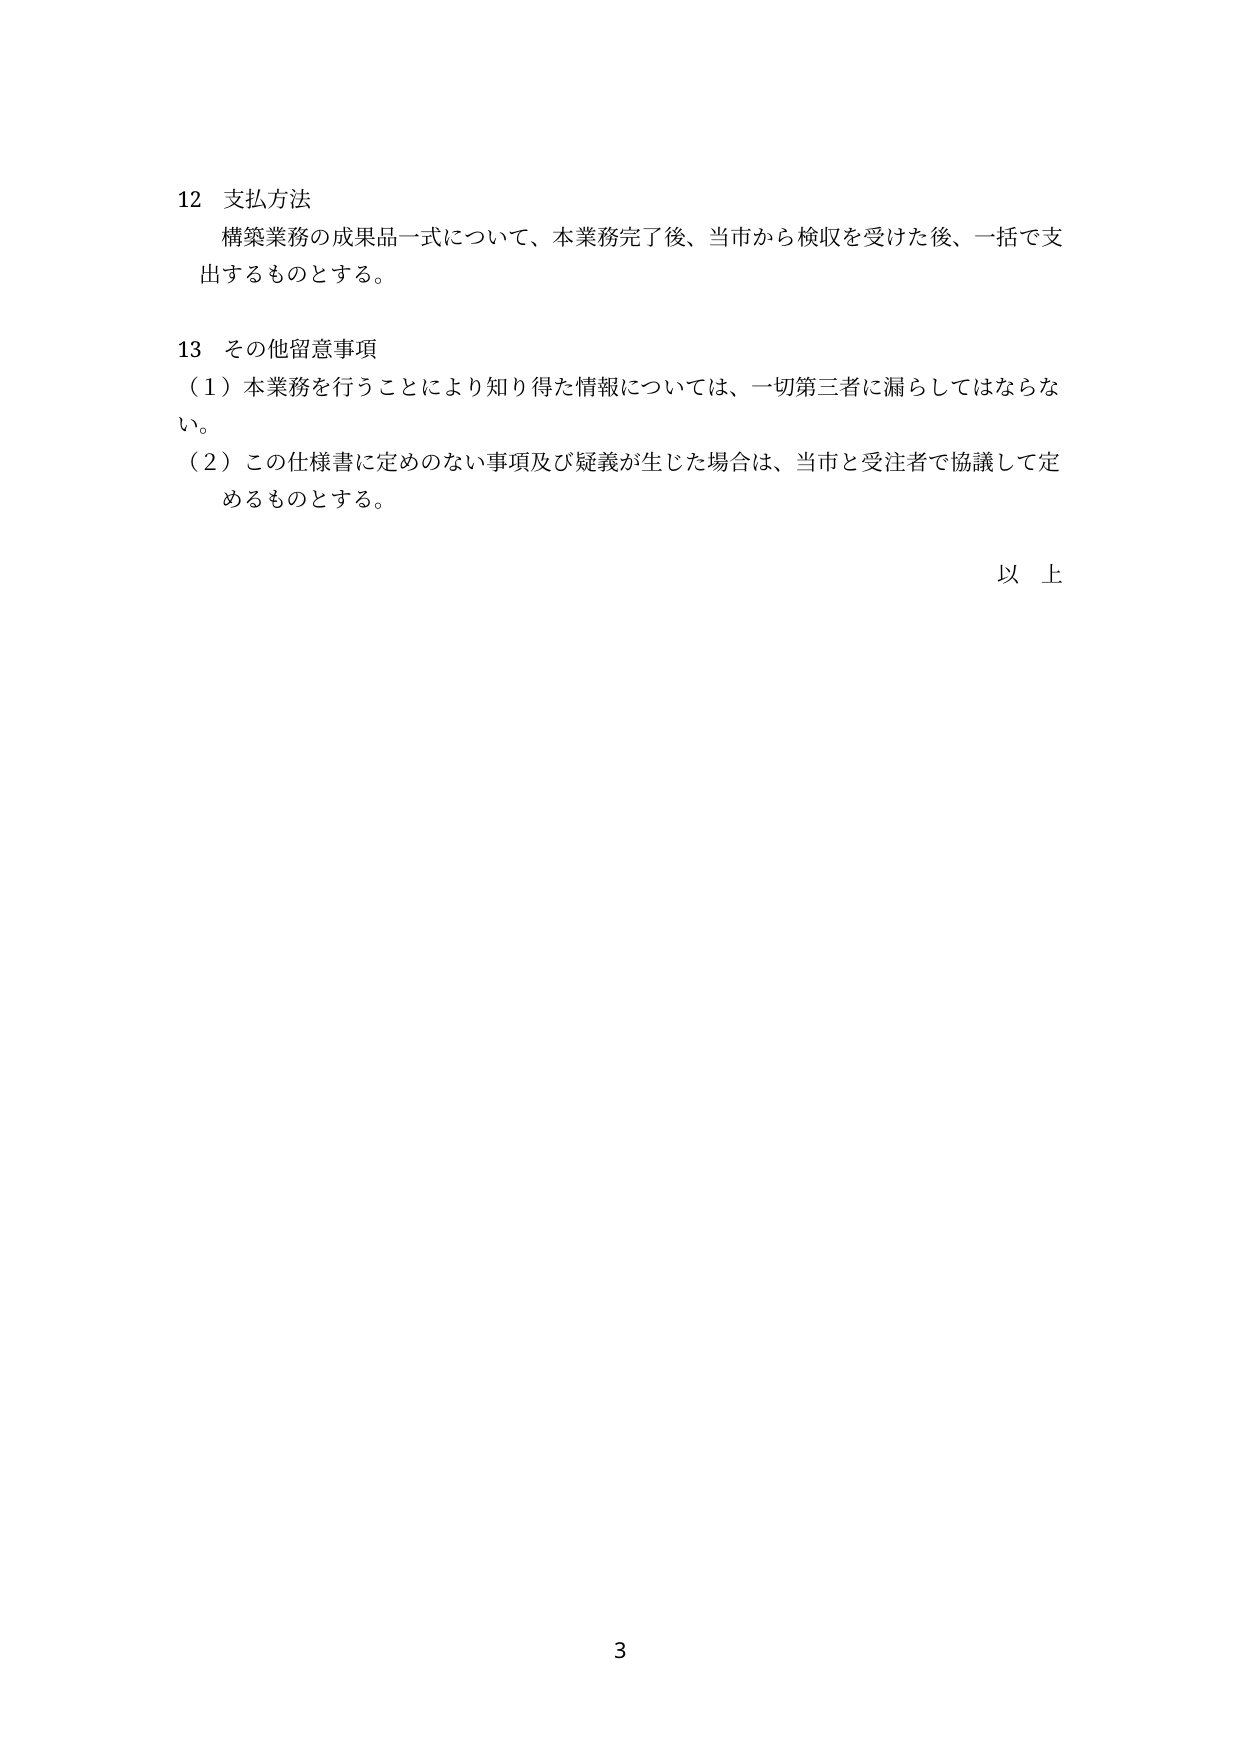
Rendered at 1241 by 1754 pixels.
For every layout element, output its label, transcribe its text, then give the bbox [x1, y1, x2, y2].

list 構築業務の成果品一式について、本業務完了後、当市から検収を受けた後、一括で支出するものとする。 [199, 217, 1063, 292]
text （２）この仕様書に定めのない事項及び疑義が生じた場合は、当市と受注者で協議して定めるものとする。 [177, 442, 1063, 517]
text 以 上 [221, 554, 1063, 592]
text （１）本業務を行うことにより知り得た情報については、一切第三者に漏らしてはならない。 [177, 367, 1063, 442]
text 13 その他留意事項 [177, 329, 1063, 367]
text 12 支払方法 [177, 179, 1063, 217]
